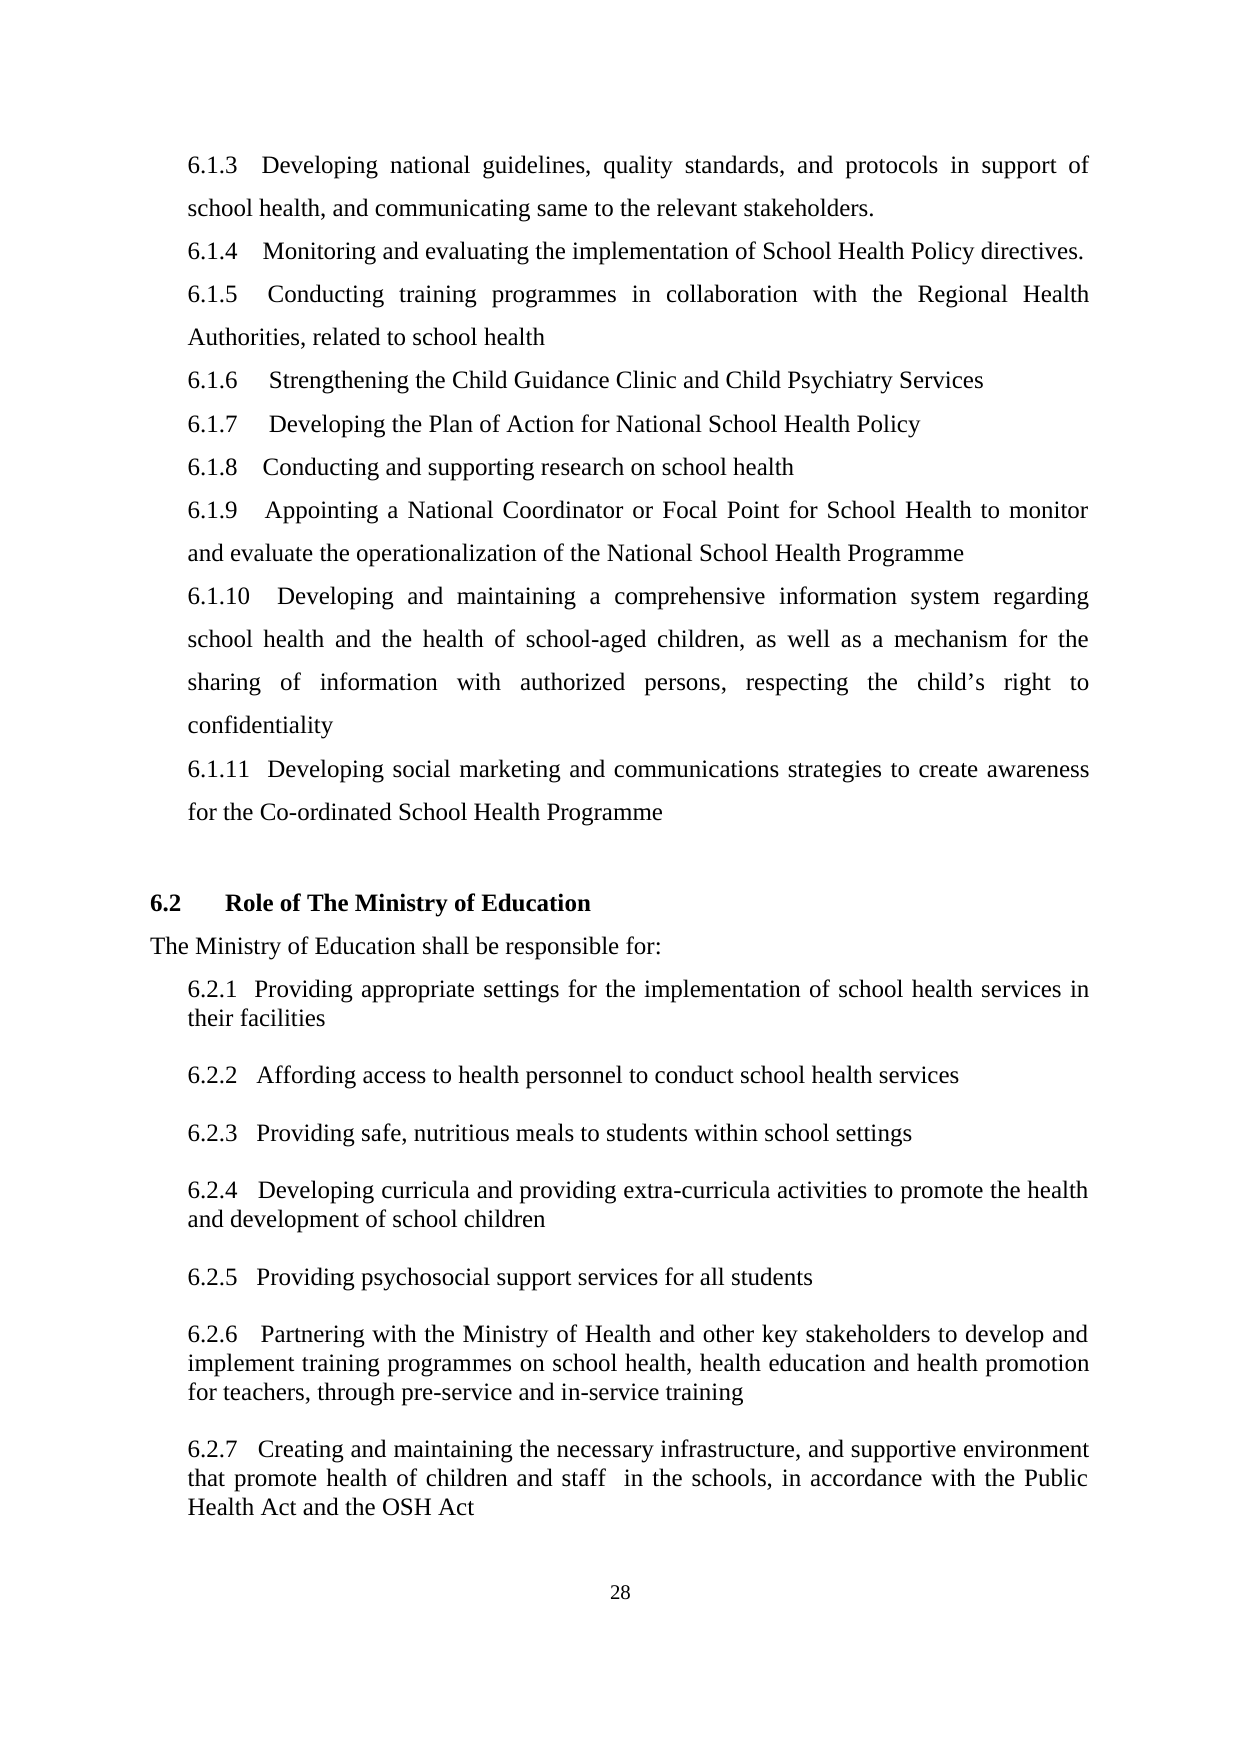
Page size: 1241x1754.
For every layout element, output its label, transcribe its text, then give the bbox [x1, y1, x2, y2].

text 6.1.3 Developing national guidelines, quality standards, and protocols in support of school health, and communicating same to the relevant stakeholders. [187, 150, 1090, 222]
text The Ministry of Education shall be responsible for: [150, 931, 1090, 960]
text 6.2.4 Developing curricula and providing extra-curricula activities to promote the health and development of school children [187, 1176, 1090, 1233]
text 6.2.5 Providing psychosocial support services for all students [187, 1262, 1090, 1291]
subtitle 6.2 Role of The Ministry of Education [150, 888, 1090, 917]
text 6.2.7 Creating and maintaining the necessary infrastructure, and supportive environment that promote health of children and staff in the schools, in accordance with the Public Health Act and the OSH Act [187, 1434, 1090, 1521]
text 6.1.9 Appointing a National Coordinator or Focal Point for School Health to monitor and evaluate the operationalization of the National School Health Programme [187, 495, 1090, 567]
list Strengthening the Child Guidance Clinic and Child Psychiatry Services [187, 366, 1090, 394]
text 6.1.5 Conducting training programmes in collaboration with the Regional Health Authorities, related to school health [187, 279, 1090, 351]
text 6.1.4 Monitoring and evaluating the implementation of School Health Policy directives. [187, 236, 1090, 265]
text 6.1.7 Developing the Plan of Action for Health Policy [187, 409, 1090, 437]
text 6.1.10 Developing and maintaining a comprehensive information system regarding school health and the health of school-aged children, as well as a mechanism for the sharing of information with authorized persons, respecting the child’s right to confidentiality [187, 581, 1090, 739]
text 6.1.8 Conducting and supporting research on school health [187, 452, 1090, 481]
text 6.2.1 Providing appropriate settings for the implementation of school health services in their facilities [187, 974, 1090, 1032]
text 6.2.6 Partnering with the Ministry of Health and other key stakeholders to develop and implement training programmes on school health, health education and health promotion for teachers, through pre-service and in-service training [187, 1319, 1090, 1406]
text 6.2.2 Affording access to health personnel to conduct school health services [187, 1061, 1090, 1089]
text 6.1.11 Developing social marketing and communications strategies to create awareness for the Health Programme [187, 754, 1090, 826]
text 6.2.3 Providing safe, nutritious meals to students within school settings [187, 1118, 1090, 1147]
